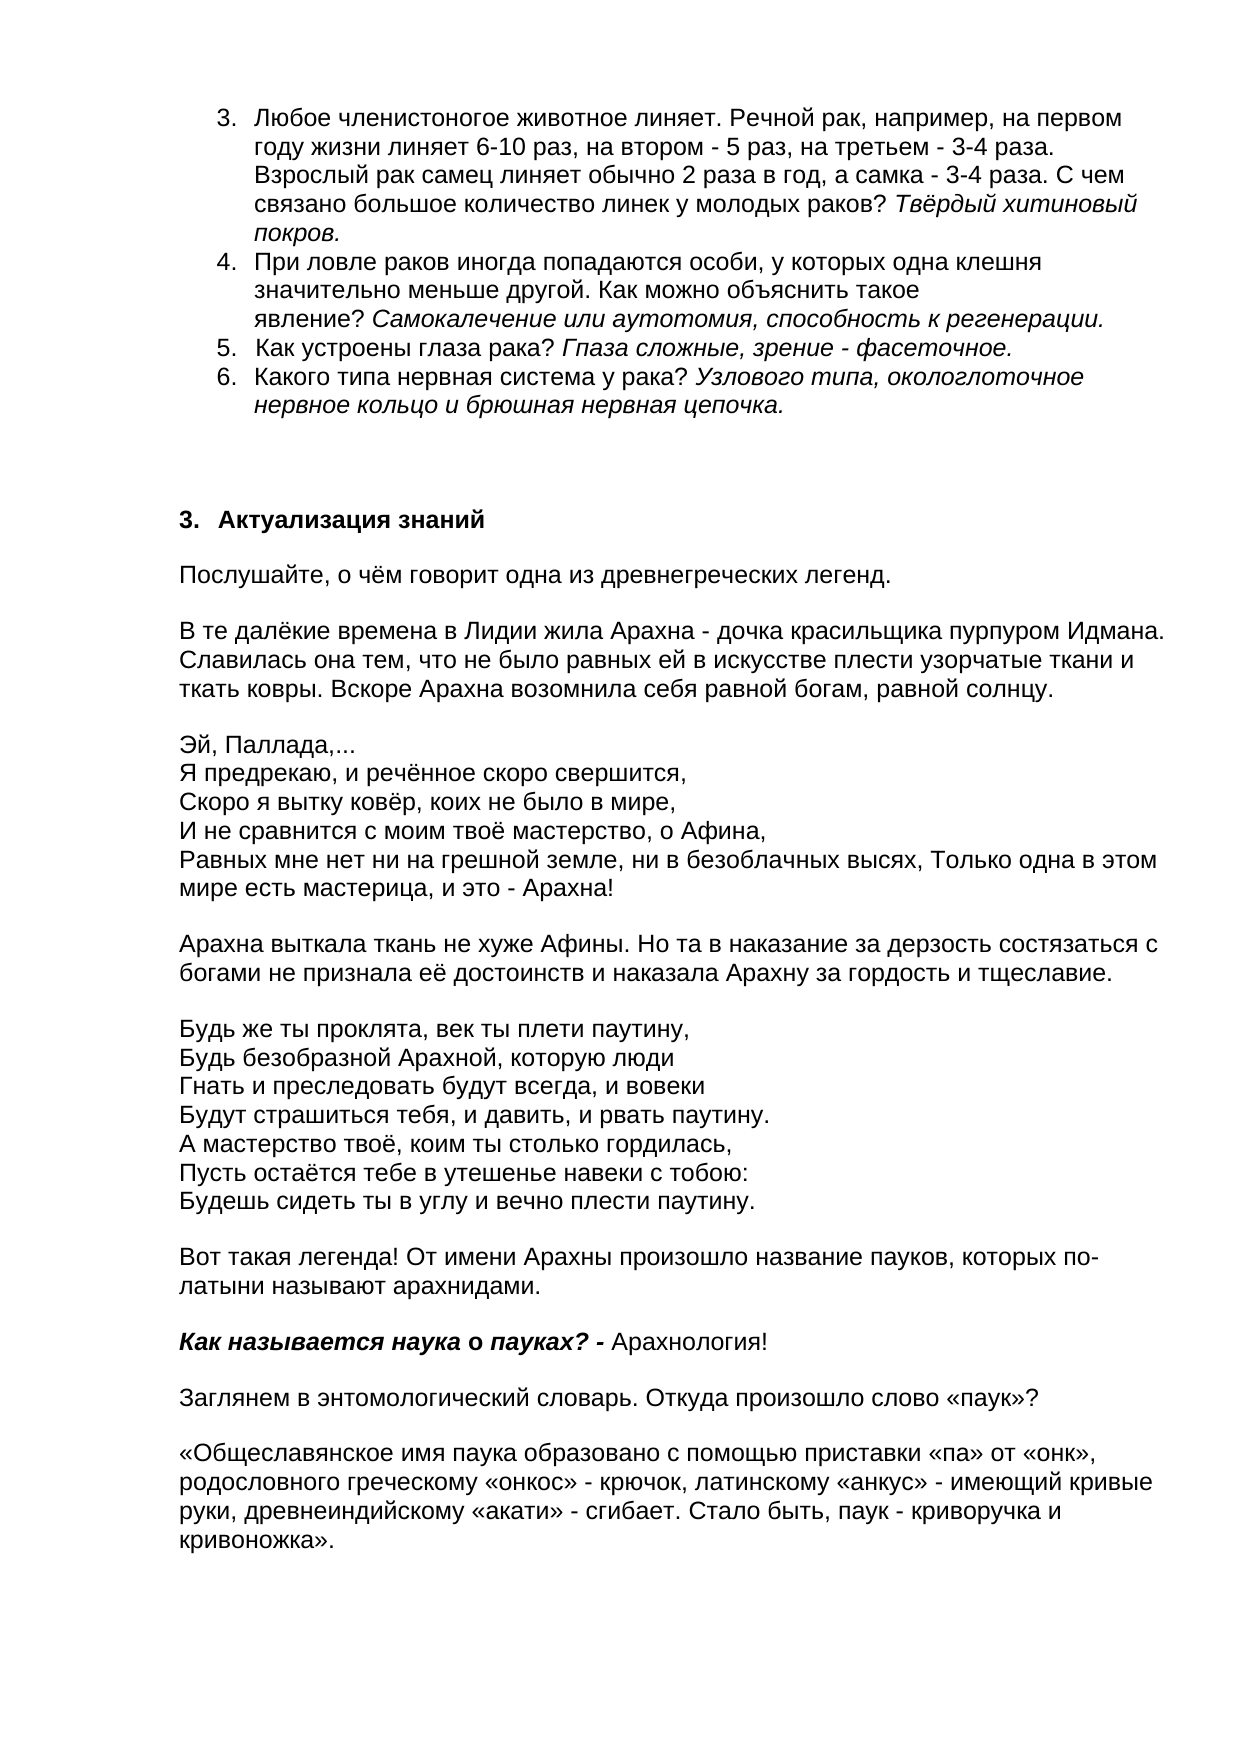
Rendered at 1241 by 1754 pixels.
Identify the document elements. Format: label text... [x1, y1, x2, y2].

text Эй, Паллада,... [179, 729, 1166, 758]
list Как устроены глаза рака? Гпаза сложные, зрение - фасеточное. [179, 333, 1166, 362]
text Пусть остаётся тебе в утешенье навеки с тобою: [179, 1157, 1166, 1186]
text Гнать и преследовать будут всегда, и вовеки [179, 1071, 1166, 1100]
list Какого типа нервная система у рака? Узлового типа, окологлоточное нервное кольцо и брюшная нервная цепочка. [216, 362, 1166, 419]
text Будь безобразной Арахной, которую люди [179, 1042, 1166, 1071]
text В те далёкие времена в Лидии жила Арахна - дочка красильщика пурпуром Идмана. Славилась она тем, что не было равных ей в искусстве плести узорчатые ткани и ткать ковры. Вскоре Арахна возомнила себя равной богам, равной солнцу. [179, 616, 1166, 702]
text Послушайте, о чём говорит одна из древнегреческих легенд. [179, 560, 1166, 589]
text А мастерство твоё, коим ты столько гордилась, [179, 1129, 1166, 1157]
text Будь же ты проклята, век ты плети паутину, [179, 1014, 1166, 1042]
text Вот такая легенда! От имени Арахны произошло название пауков, которых по- латыни называют арахнидами. [179, 1242, 1166, 1299]
text Как называется наука о пауках? - Арахнология! [179, 1327, 1166, 1355]
text Равных мне нет ни на грешной земле, ни в безоблачных высях, Только одна в этом мире есть мастерица, и это - Арахна! [179, 844, 1166, 902]
list Актуализация знаний [179, 504, 1166, 533]
text явление? Самокалечение или аутотомия, способность к регенерации. [179, 304, 1166, 333]
list При ловле раков иногда попадаются особи, у которых одна клешня значительно меньше другой. Как можно объяснить такое [216, 247, 1166, 304]
text «Общеславянское имя паука образовано с помощью приставки «па» от «онк», родословного греческому «онкос» - крючок, латинскому «анкус» - имеющий кривые руки, древнеиндийскому «акати» - сгибает. Стало быть, паук - криворучка и кривоножка». [179, 1438, 1166, 1553]
text Будут страшиться тебя, и давить, и рвать паутину. [179, 1100, 1166, 1129]
text Скоро я вытку ковёр, коих не было в мире, [179, 787, 1166, 816]
text Арахна выткала ткань не хуже Афины. Но та в наказание за дерзость состязаться с богами не признала её достоинств и наказала Арахну за гордость и тщеславие. [179, 929, 1166, 987]
text Заглянем в энтомологический словарь. Откуда произошло слово «паук»? [179, 1382, 1166, 1411]
text И не сравнится с моим твоё мастерство, о Афина, [179, 816, 1166, 844]
list Любое членистоногое животное линяет. Речной рак, например, на первом году жизни линяет 6-10 раз, на втором - 5 раз, на третьем - 3-4 раза. Взрослый рак самец линяет обычно 2 раза в год, а самка - 3-4 раза. С чем связано большое количество линек у молодых раков? Твёрдый хитиновый покров. [216, 103, 1166, 247]
text Я предрекаю, и речённое скоро свершится, [179, 758, 1166, 787]
text Будешь сидеть ты в углу и вечно плести паутину. [179, 1186, 1166, 1215]
